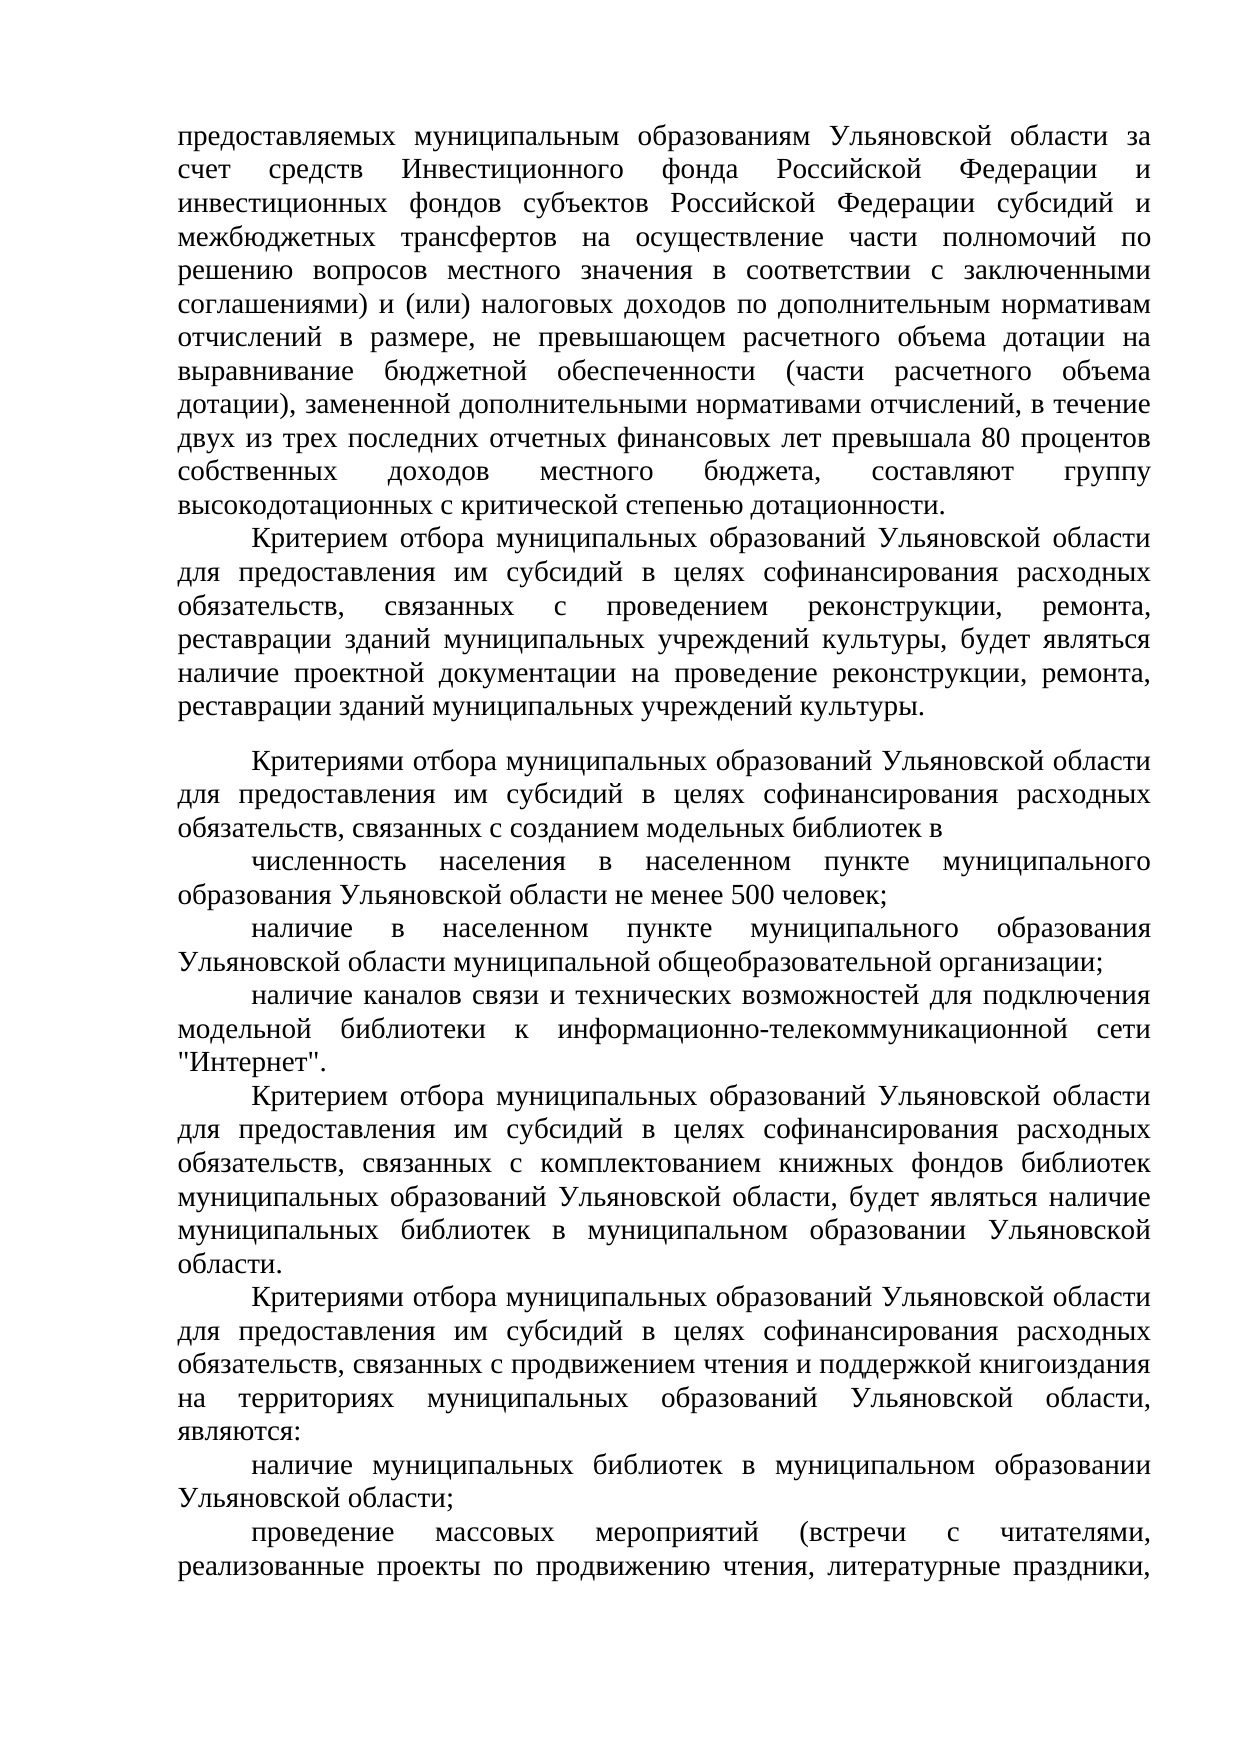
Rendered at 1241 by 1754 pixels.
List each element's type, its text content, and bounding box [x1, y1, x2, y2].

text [177, 1514, 1152, 1581]
text Критерием отбора муниципальных образований Ульяновской области для предоставления им субсидий в целях софинансирования расходных обязательств, связанных с проведением реконструкции, ремонта, реставрации зданий муниципальных учреждений культуры, будет являться наличие проектной документации на проведение реконструкции, ремонта, реставрации зданий муниципальных учреждений культуры. [177, 521, 1152, 722]
text Критерием отбора муниципальных образований Ульяновской области для предоставления им субсидий в целях софинансирования расходных обязательств, связанных с комплектованием книжных фондов библиотек муниципальных образований Ульяновской области, будет являться наличие муниципальных библиотек в муниципальном образовании Ульяновской области. [177, 1078, 1152, 1279]
text наличие в населенном пункте муниципального образования Ульяновской области муниципальной общеобразовательной организации; [177, 910, 1152, 977]
text Критериями отбора муниципальных образований Ульяновской области для предоставления им субсидий в целях софинансирования расходных обязательств, связанных с продвижением чтения и поддержкой книгоиздания на территориях муниципальных образований Ульяновской области, являются: [177, 1279, 1152, 1447]
text наличие каналов связи и технических возможностей для подключения модельной библиотеки к информационно-телекоммуникационной сети "Интернет". [177, 977, 1152, 1078]
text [177, 118, 1152, 521]
text наличие муниципальных библиотек в муниципальном образовании Ульяновской области; [177, 1447, 1152, 1514]
text численность населения в населенном пункте муниципального образования Ульяновской области не менее 500 человек; [177, 843, 1152, 910]
text Критериями отбора муниципальных образований Ульяновской области для предоставления им субсидий в целях софинансирования расходных обязательств, связанных с созданием модельных библиотек в [177, 743, 1152, 843]
